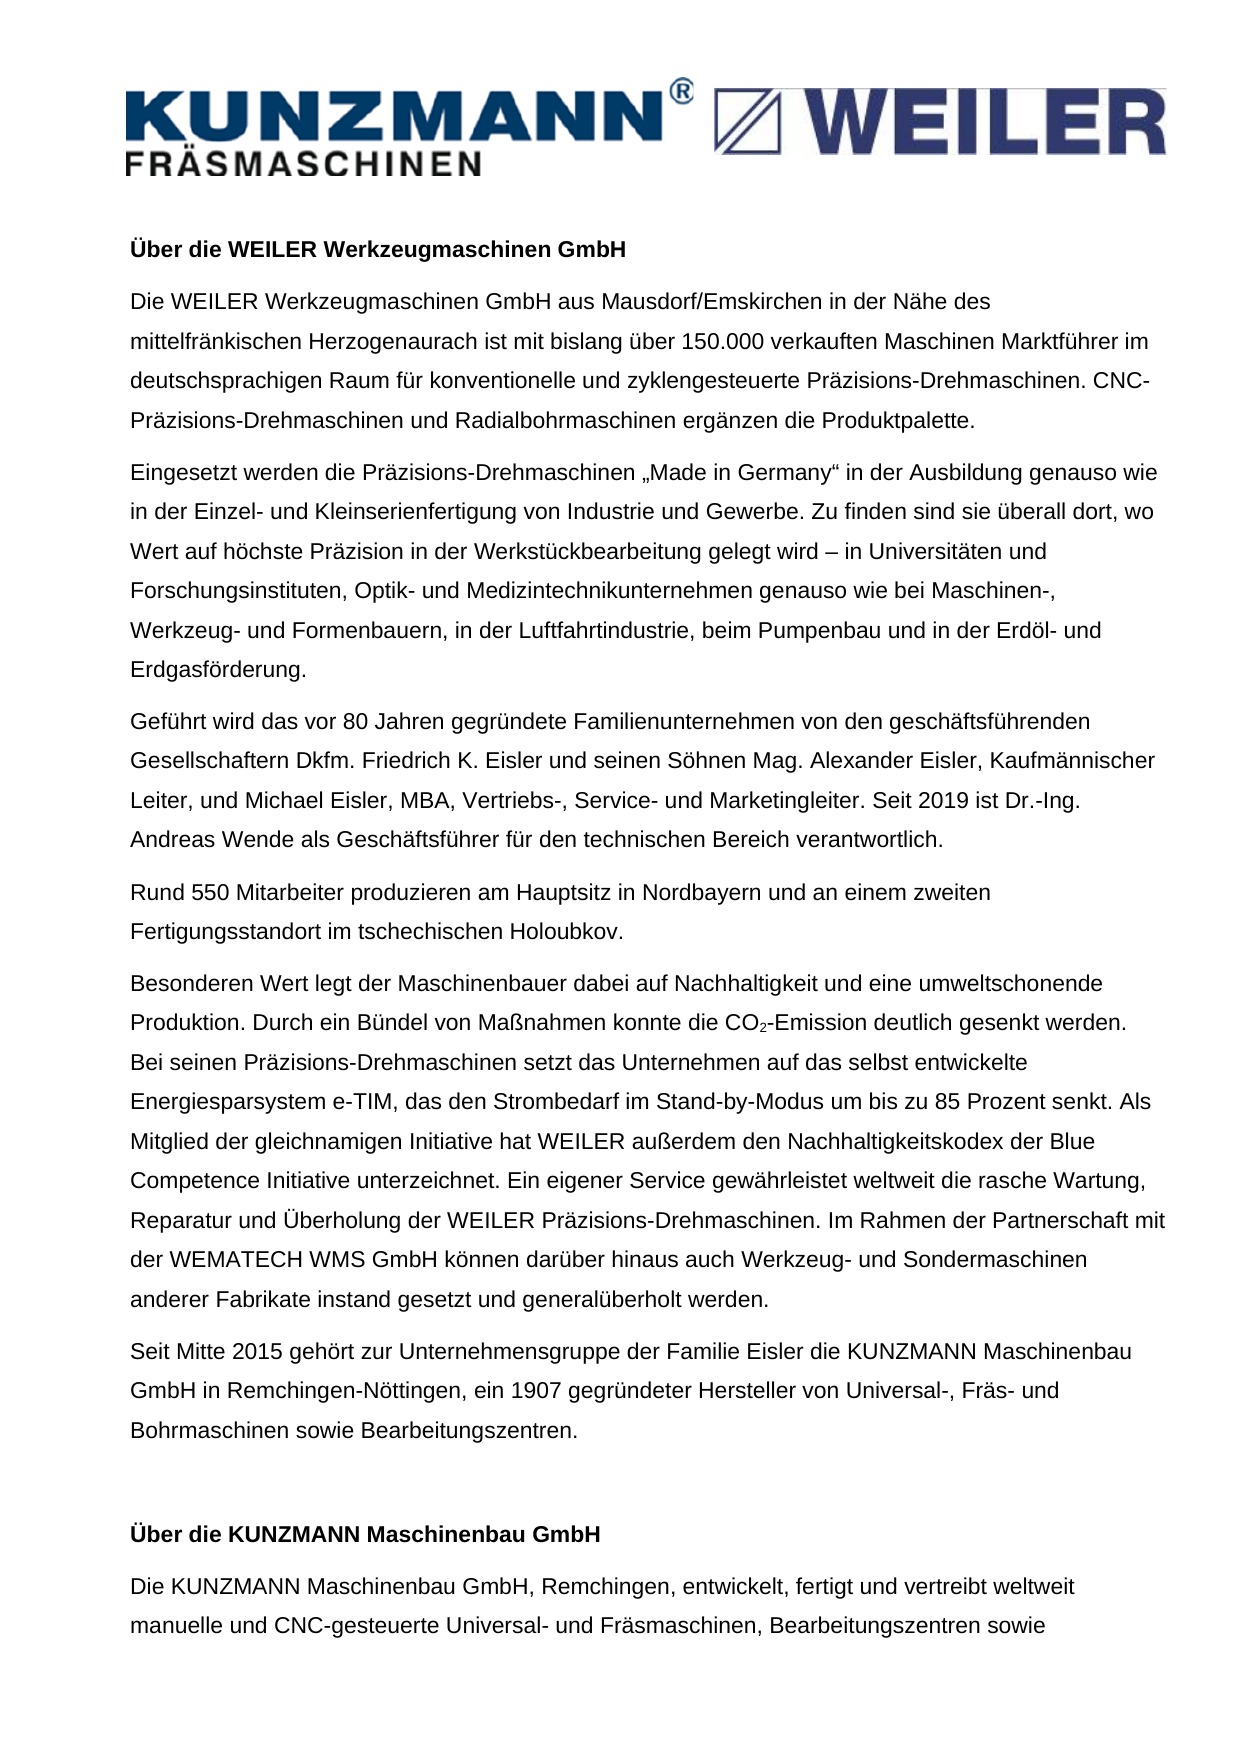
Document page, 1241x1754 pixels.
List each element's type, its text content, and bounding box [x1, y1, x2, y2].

text Seit Mitte 2015 gehört zur Unternehmensgruppe der Familie Eisler die KUNZMANN Maschinenbau GmbH in Remchingen-Nöttingen, ein 1907 gegründeter Hersteller von Universal-, Fräs- und Bohrmaschinen sowie Bearbeitungszentren. [130, 1338, 1167, 1443]
picture [714, 88, 1167, 155]
text Geführt wird das vor 80 Jahren gegründete Familienunternehmen von den geschäftsführenden Gesellschaftern Dkfm. Friedrich K. Eisler und seinen Söhnen Mag. Alexander Eisler, Kaufmännischer Leiter, und Michael Eisler, MBA, Vertriebs-, Service- und Marketingleiter. Seit 2019 ist Dr.-Ing. Andreas Wende als Geschäftsführer für den technischen Bereich verantwortlich. [130, 708, 1167, 853]
text Über die WEILER Werkzeugmaschinen GmbH [130, 236, 1167, 263]
text Die WEILER Werkzeugmaschinen GmbH aus Mausdorf/Emskirchen in der Nähe des mittelfränkischen Herzogenaurach ist mit bislang über 150.000 verkauften Maschinen Marktführer im deutschsprachigen Raum für konventionelle und zyklengesteuerte Präzisions-Drehmaschinen. CNC-Präzisions-Drehmaschinen und Radialbohrmaschinen ergänzen die Produktpalette. [130, 288, 1167, 433]
text Eingesetzt werden die Präzisions-Drehmaschinen „Made in Germany“ in der Ausbildung genauso wie in der Einzel- und Kleinserienfertigung von Industrie und Gewerbe. Zu finden sind sie überall dort, wo Wert auf höchste Präzision in der Werkstückbearbeitung gelegt wird – in Universitäten und Forschungsinstituten, Optik- und Medizintechnikunternehmen genauso wie bei Maschinen-, Werkzeug- und Formenbauern, in der Luftfahrtindustrie, beim Pumpenbau und in der Erdöl- und Erdgasförderung. [130, 459, 1167, 682]
text Rund 550 Mitarbeiter produzieren am Hauptsitz in Nordbayern und an einem zweiten Fertigungsstandort im tschechischen Holoubkov. [130, 878, 1167, 944]
picture [124, 77, 694, 175]
text Über die KUNZMANN Maschinenbau GmbH [130, 1521, 1167, 1547]
text Besonderen Wert legt der Maschinenbauer dabei auf Nachhaltigkeit und eine umweltschonende Produktion. Durch ein Bündel von Maßnahmen konnte die CO2-Emission deutlich gesenkt werden. Bei seinen Präzisions-Drehmaschinen setzt das Unternehmen auf das selbst entwickelte Energiesparsystem e-TIM, das den Strombedarf im Stand-by-Modus um bis zu 85 Prozent senkt. Als Mitglied der gleichnamigen Initiative hat WEILER außerdem den Nachhaltigkeitskodex der Blue Competence Initiative unterzeichnet. Ein eigener Service gewährleistet weltweit die rasche Wartung, Reparatur und Überholung der WEILER Präzisions-Drehmaschinen. Im Rahmen der Partnerschaft mit der WEMATECH WMS GmbH können darüber hinaus auch Werkzeug- und Sondermaschinen anderer Fabrikate instand gesetzt und generalüberholt werden. [130, 970, 1167, 1312]
